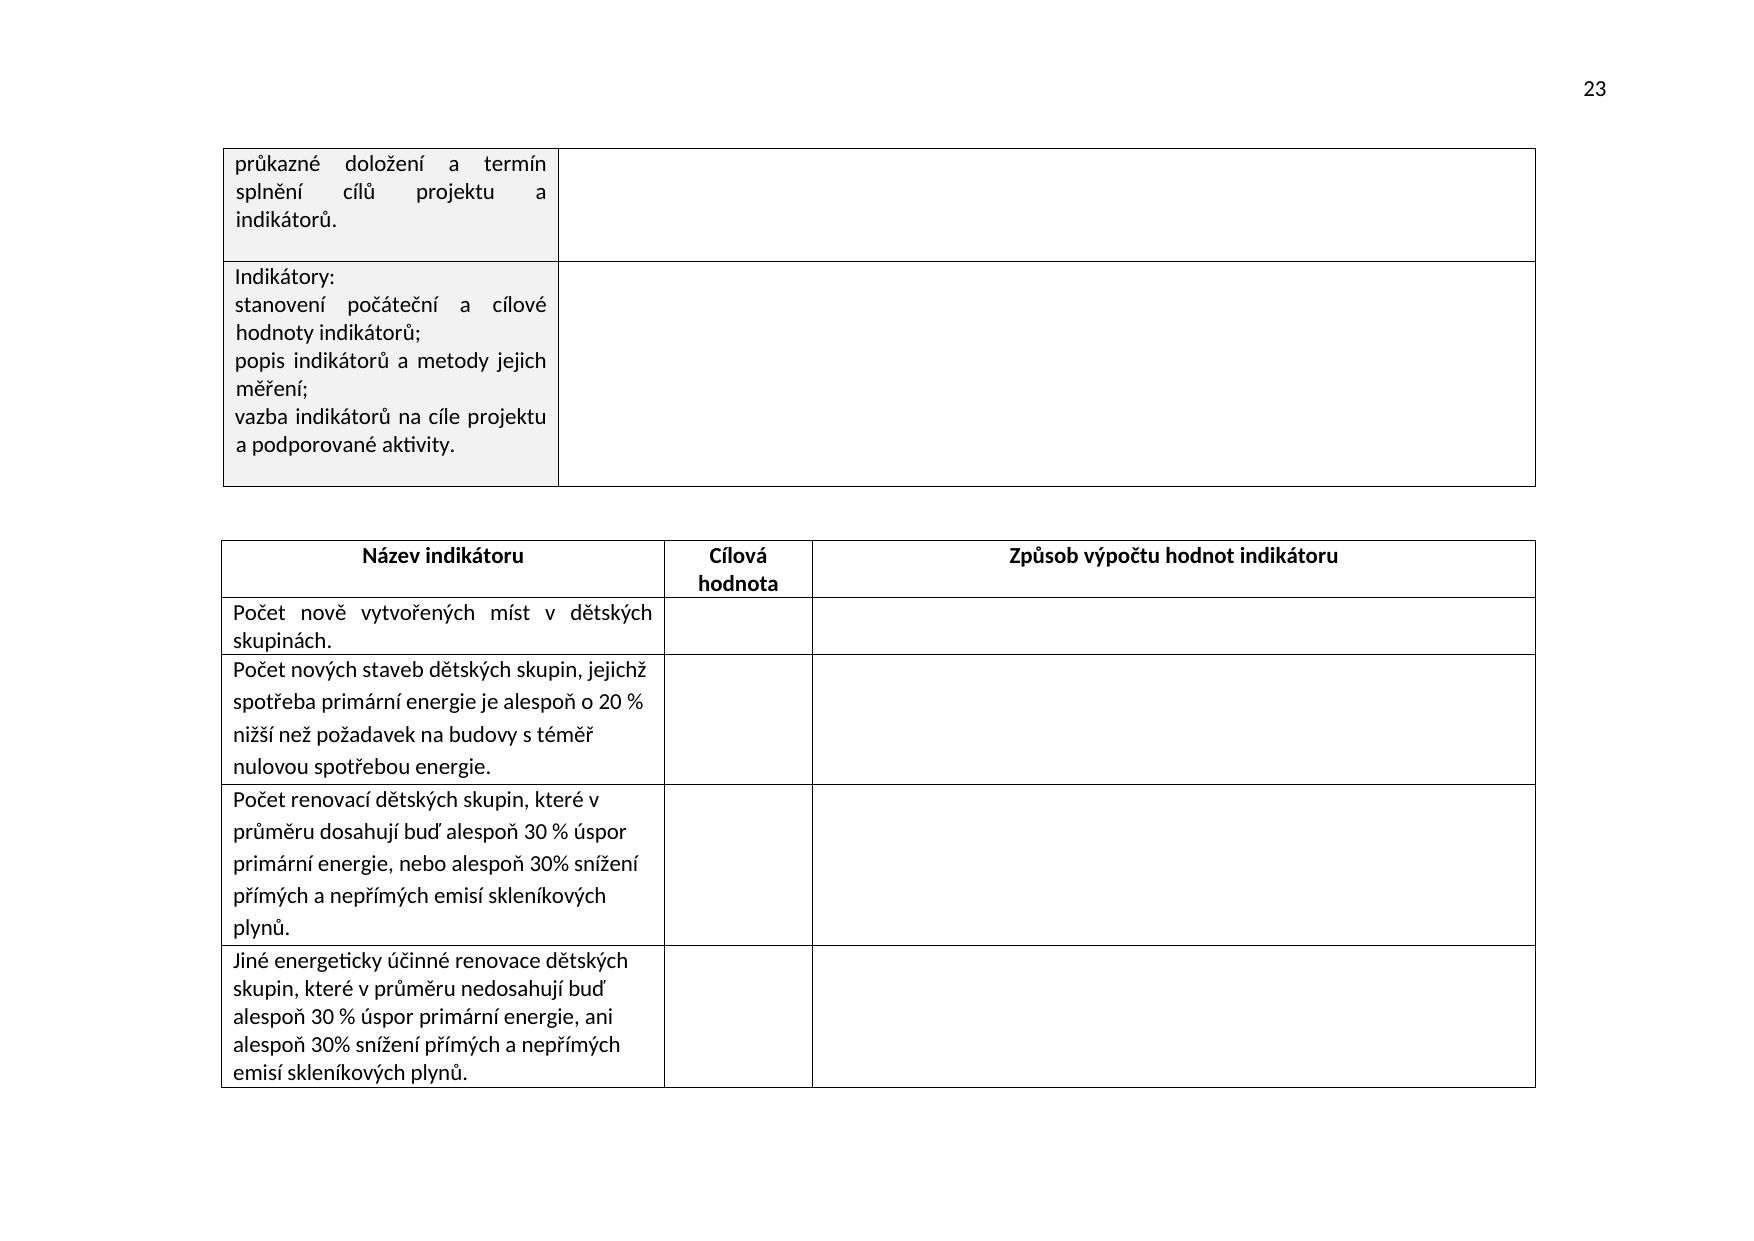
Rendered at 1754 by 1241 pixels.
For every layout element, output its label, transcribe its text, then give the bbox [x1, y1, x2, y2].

table_cell [665, 598, 812, 654]
table_cell [813, 785, 1535, 945]
table_cell Indikátory: stanovení počáteční a cílové hodnoty indikátorů; popis indikátorů a metody jejich měření; vazba indikátorů na cíle projektu a podporované aktivity. [224, 262, 558, 486]
table_cell Jiné energeticky účinné renovace dětských skupin, které v průměru nedosahují buď alespoň 30 % úspor primární energie, ani alespoň 30% snížení přímých a nepřímých emisí skleníkových plynů. [222, 946, 664, 1087]
table_cell [559, 262, 1535, 486]
table_cell [665, 655, 812, 784]
table_cell [559, 149, 1535, 261]
table_cell [813, 655, 1535, 784]
table_cell Počet nově vytvořených míst v dětských skupinách. [222, 598, 664, 654]
table_header Název indikátoru [222, 541, 664, 597]
table_cell Počet renovací dětských skupin, které v průměru dosahují buď alespoň 30 % úspor primární energie, nebo alespoň 30% snížení přímých a nepřímých emisí skleníkových plynů. [222, 785, 664, 945]
table_header Způsob výpočtu hodnot indikátoru [813, 541, 1535, 597]
table_header Cílová hodnota [665, 541, 812, 597]
table_cell Počet nových staveb dětských skupin, jejichž spotřeba primární energie je alespoň o 20 % nižší než požadavek na budovy s téměř nulovou spotřebou energie. [222, 655, 664, 784]
table_cell průkazné doložení a termín splnění cílů projektu a indikátorů. [224, 149, 558, 261]
table_cell [665, 785, 812, 945]
table_cell [813, 946, 1535, 1087]
table_cell [665, 946, 812, 1087]
table_cell [813, 598, 1535, 654]
